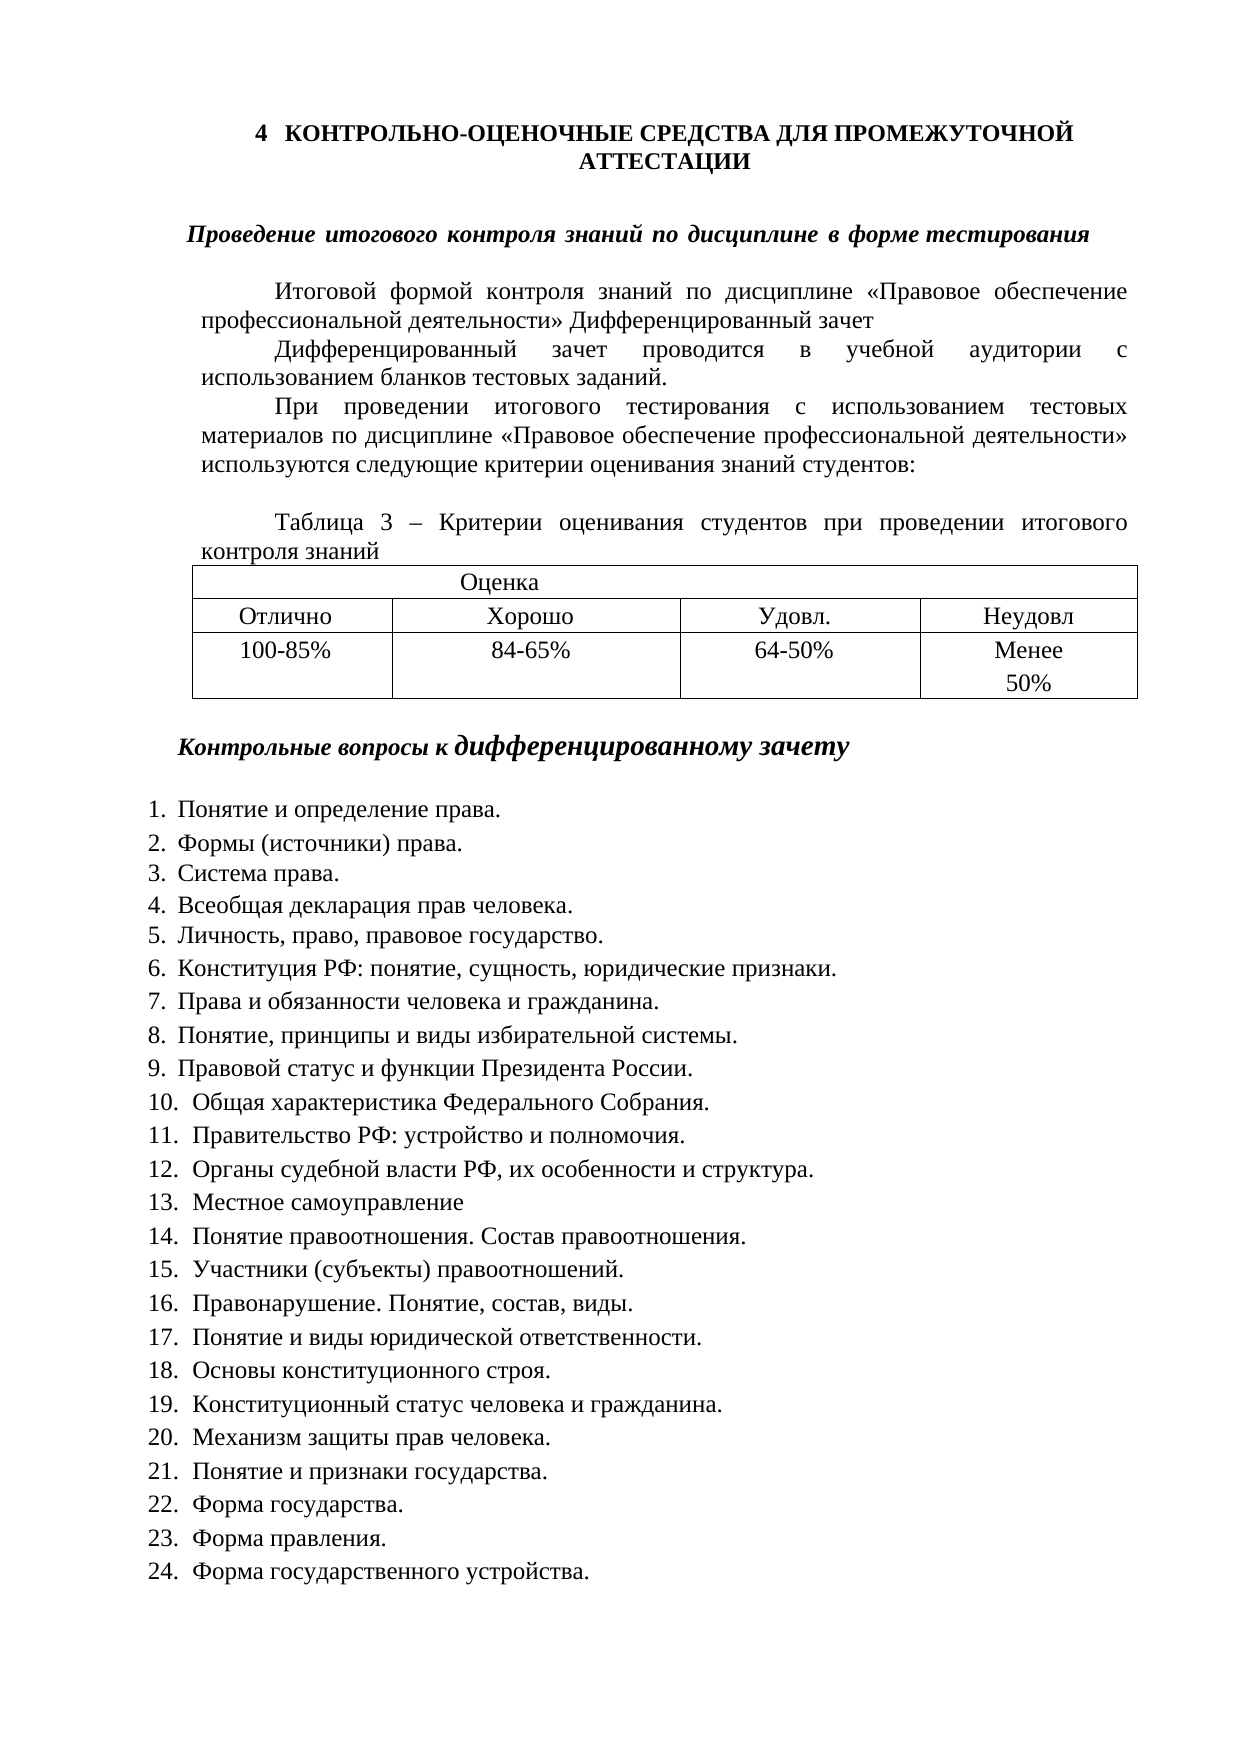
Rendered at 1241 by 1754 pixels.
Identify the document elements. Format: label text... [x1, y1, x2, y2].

list Понятие и признаки государства. [148, 1452, 1152, 1486]
list Правовой статус и функции Президента России. [148, 1050, 1152, 1083]
list КОНТРОЛЬНО-ОЦЕНОЧНЫЕ СРЕДСТВА ДЛЯ ПРОМЕЖУТОЧНОЙ АТТЕСТАЦИИ [177, 118, 1152, 174]
subtitle Проведение итогового контроля знаний по дисциплине в форме тестирования [177, 219, 1152, 247]
list Механизм защиты прав человека. [148, 1419, 1152, 1452]
table_cell 84-65% [393, 633, 680, 698]
list Форма правления. [148, 1519, 1152, 1553]
list Основы конституционного строя. [148, 1352, 1152, 1385]
table_cell Менее 50% [921, 633, 1137, 698]
list Правонарушение. Понятие, состав, виды. [148, 1284, 1152, 1318]
list Конституция РФ: понятие, сущность, юридические признаки. [148, 949, 1152, 983]
list Понятие правоотношения. Состав правоотношения. [148, 1217, 1152, 1251]
table_header Оценка [193, 566, 1137, 598]
text Таблица 3 – Критерии оценивания студентов при проведении итогового контроля знаний [201, 507, 1128, 565]
text Итоговой формой контроля знаний по дисциплине «Правовое обеспечение профессиональной деятельности» Дифференцированный зачет [201, 276, 1128, 334]
table_cell Неудовл [921, 599, 1137, 632]
list Местное самоуправление [148, 1184, 1152, 1217]
list Понятие и виды юридической ответственности. [148, 1318, 1152, 1352]
list Участники (субъекты) правоотношений. [148, 1251, 1152, 1284]
list Форма государства. [148, 1486, 1152, 1519]
subtitle Контрольные вопросы к дифференцированному зачету [177, 728, 1152, 762]
list Правительство РФ: устройство и полномочия. [148, 1117, 1152, 1150]
table_cell Хорошо [393, 599, 680, 632]
list Общая характеристика Федерального Собрания. [148, 1083, 1152, 1117]
list Понятие, принципы и виды избирательной системы. [148, 1016, 1152, 1050]
table_cell Удовл. [681, 599, 920, 632]
table_cell 100-85% [193, 633, 392, 698]
list Конституционный статус человека и гражданина. [148, 1385, 1152, 1419]
text При проведении итогового тестирования с использованием тестовых материалов по дисциплине «Правовое обеспечение профессиональной деятельности» используются следующие критерии оценивания знаний студентов: [201, 391, 1128, 477]
list Система права. [148, 858, 1152, 887]
list Понятие и определение права. [148, 791, 1152, 824]
text Дифференцированный зачет проводится в учебной аудитории с использованием бланков тестовых заданий. [201, 334, 1128, 391]
list Личность, право, правовое государство. [148, 920, 1152, 949]
list Формы (источники) права. [148, 824, 1152, 858]
list Всеобщая декларация прав человека. [148, 887, 1152, 920]
table_cell 64-50% [681, 633, 920, 698]
table_cell Отлично [193, 599, 392, 632]
list Форма государственного устройства. [148, 1553, 1152, 1586]
list Органы судебной власти РФ, их особенности и структура. [148, 1150, 1152, 1184]
list Права и обязанности человека и гражданина. [148, 983, 1152, 1016]
